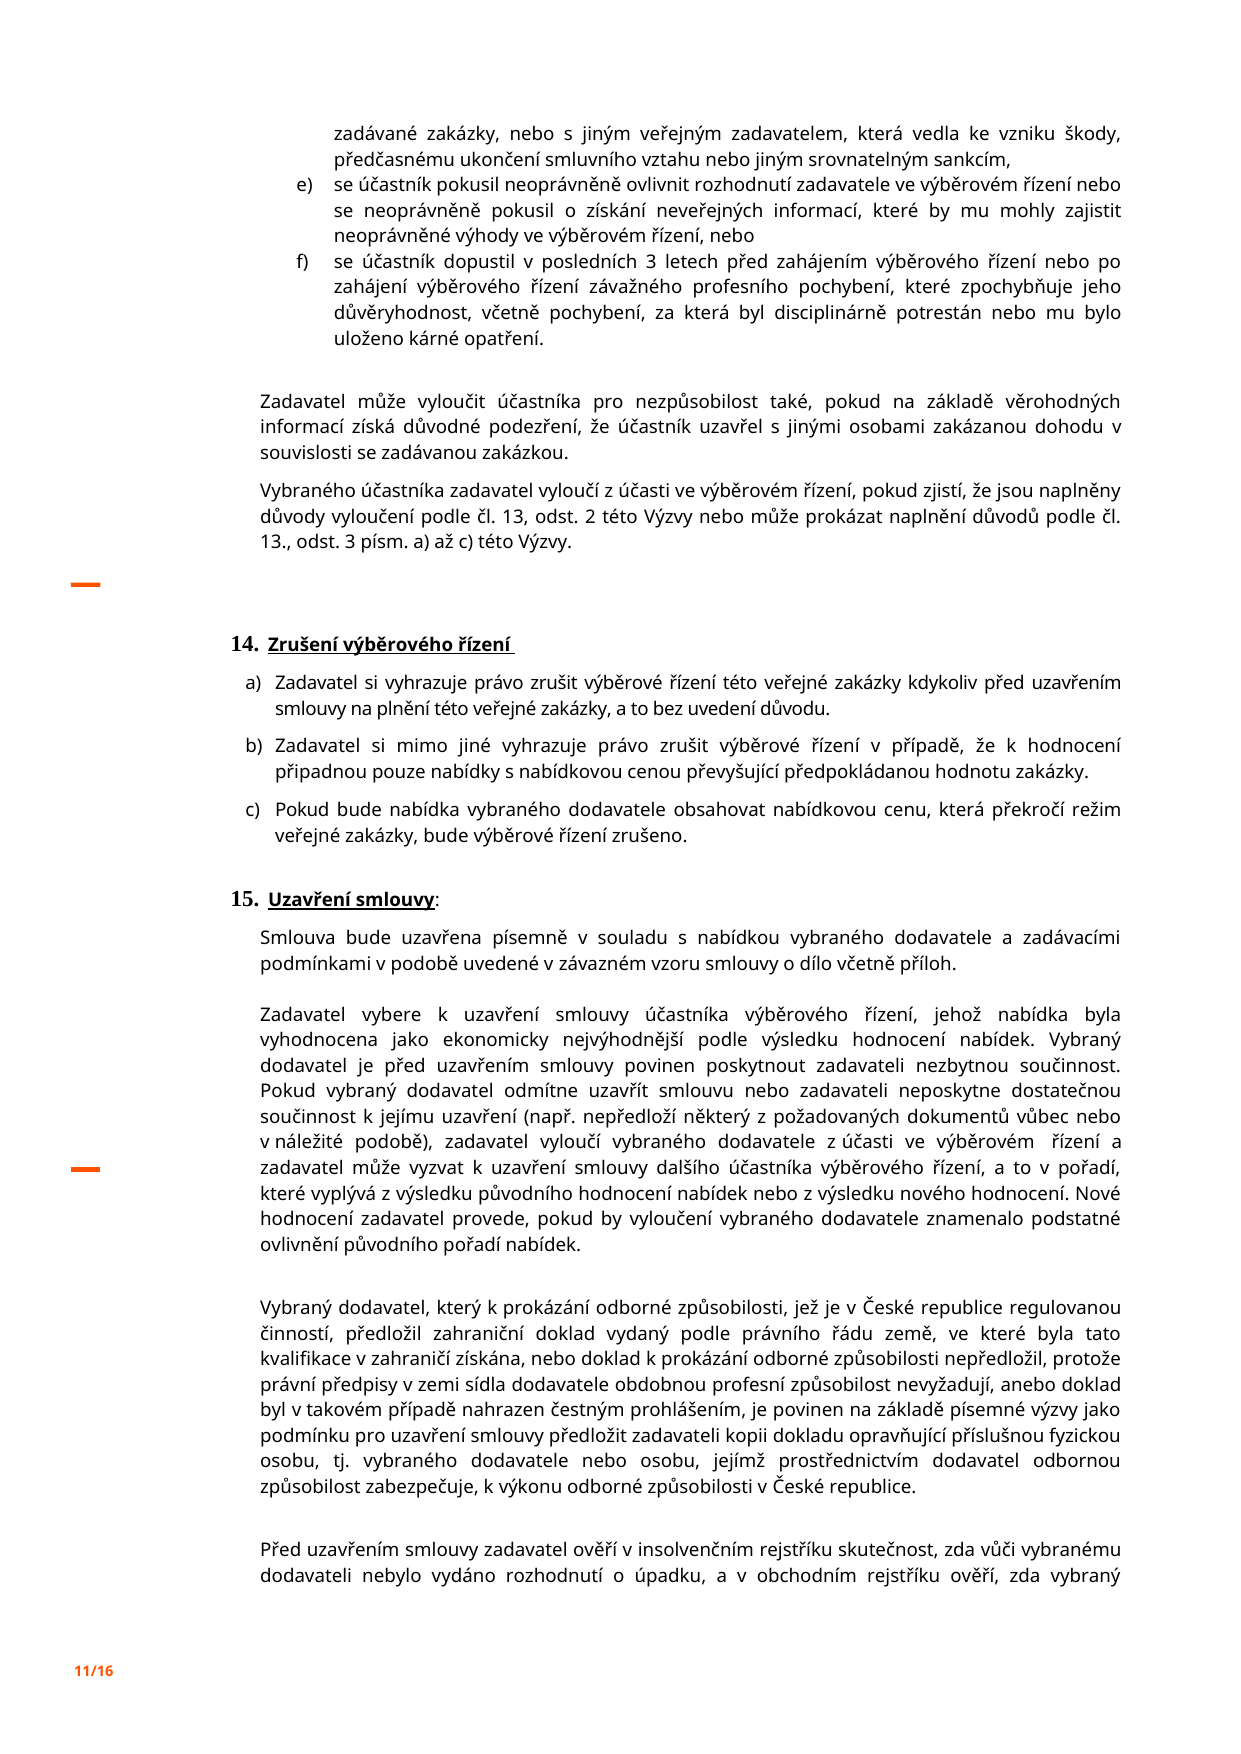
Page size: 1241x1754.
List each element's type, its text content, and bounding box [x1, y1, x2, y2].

list Pokud bude nabídka vybraného dodavatele obsahovat nabídkovou cenu, která překročí režim veřejné zakázky, bude výběrové řízení zrušeno. [245, 796, 1122, 847]
list se účastník pokusil neoprávněně ovlivnit rozhodnutí zadavatele ve výběrovém řízení nebo se neoprávněně pokusil o získání neveřejných informací, které by mu mohly zajistit neoprávněné výhody ve výběrovém řízení, nebo [296, 172, 1122, 248]
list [296, 121, 1122, 172]
text Vybraný dodavatel, který k prokázání odborné způsobilosti, jež je v České republice regulovanou činností, předložil zahraniční doklad vydaný podle právního řádu země, ve které byla tato kvalifikace v zahraničí získána, nebo doklad k prokázání odborné způsobilosti nepředložil, protože právní předpisy v zemi sídla dodavatele obdobnou profesní způsobilost nevyžadují, anebo doklad byl v takovém případě nahrazen čestným prohlášením, je povinen na základě písemné výzvy jako podmínku pro uzavření smlouvy předložit zadavateli kopii dokladu opravňující příslušnou fyzickou osobu, tj. vybraného dodavatele nebo osobu, jejímž prostřednictvím dodavatel odbornou způsobilost zabezpečuje, k výkonu odborné způsobilosti v České republice. [260, 1294, 1122, 1499]
list Uzavření smlouvy: [230, 885, 1122, 912]
list Zrušení výběrového řízení [230, 630, 1122, 657]
list se účastník dopustil v posledních 3 letech před zahájením výběrového řízení nebo po zahájení výběrového řízení závažného profesního pochybení, které zpochybňuje jeho důvěryhodnost, včetně pochybení, za která byl disciplinárně potrestán nebo mu bylo uloženo kárné opatření. [296, 248, 1122, 350]
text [260, 1537, 1122, 1588]
text Zadavatel může vyloučit účastníka pro nezpůsobilost také, pokud na základě věrohodných informací získá důvodné podezření, že účastník uzavřel s jinými osobami zakázanou dohodu v souvislosti se zadávanou zakázkou. [260, 388, 1122, 465]
text Smlouva bude uzavřena písemně v souladu s nabídkou vybraného dodavatele a zadávacími podmínkami v podobě uvedené v závazném vzoru smlouvy o dílo včetně příloh. [260, 925, 1122, 976]
list Zadavatel si mimo jiné vyhrazuje právo zrušit výběrové řízení v případě, že k hodnocení připadnou pouze nabídky s nabídkovou cenou převyšující předpokládanou hodnotu zakázky. [245, 733, 1122, 784]
text Zadavatel vybere k uzavření smlouvy účastníka výběrového řízení, jehož nabídka byla vyhodnocena jako ekonomicky nejvýhodnější podle výsledku hodnocení nabídek. Vybraný dodavatel je před uzavřením smlouvy povinen poskytnout zadavateli nezbytnou součinnost. Pokud vybraný dodavatel odmítne uzavřít smlouvu nebo zadavateli neposkytne dostatečnou součinnost k jejímu uzavření (např. nepředloží některý z požadovaných dokumentů vůbec nebo v náležité podobě), zadavatel vyloučí vybraného dodavatele z účasti ve výběrovém řízení a zadavatel může vyzvat k uzavření smlouvy dalšího účastníka výběrového řízení, a to v pořadí, které vyplývá z výsledku původního hodnocení nabídek nebo z výsledku nového hodnocení. Nové hodnocení zadavatel provede, pokud by vyloučení vybraného dodavatele znamenalo podstatné ovlivnění původního pořadí nabídek. [260, 1001, 1122, 1256]
list Zadavatel si vyhrazuje právo zrušit výběrové řízení této veřejné zakázky kdykoliv před uzavřením smlouvy na plnění této veřejné zakázky, a to bez uvedení důvodu. [245, 669, 1122, 720]
text Vybraného účastníka zadavatel vyloučí z účasti ve výběrovém řízení, pokud zjistí, že jsou naplněny důvody vyloučení podle čl. 13, odst. 2 této Výzvy nebo může prokázat naplnění důvodů podle čl. 13., odst. 3 písm. a) až c) této Výzvy. [260, 477, 1122, 554]
